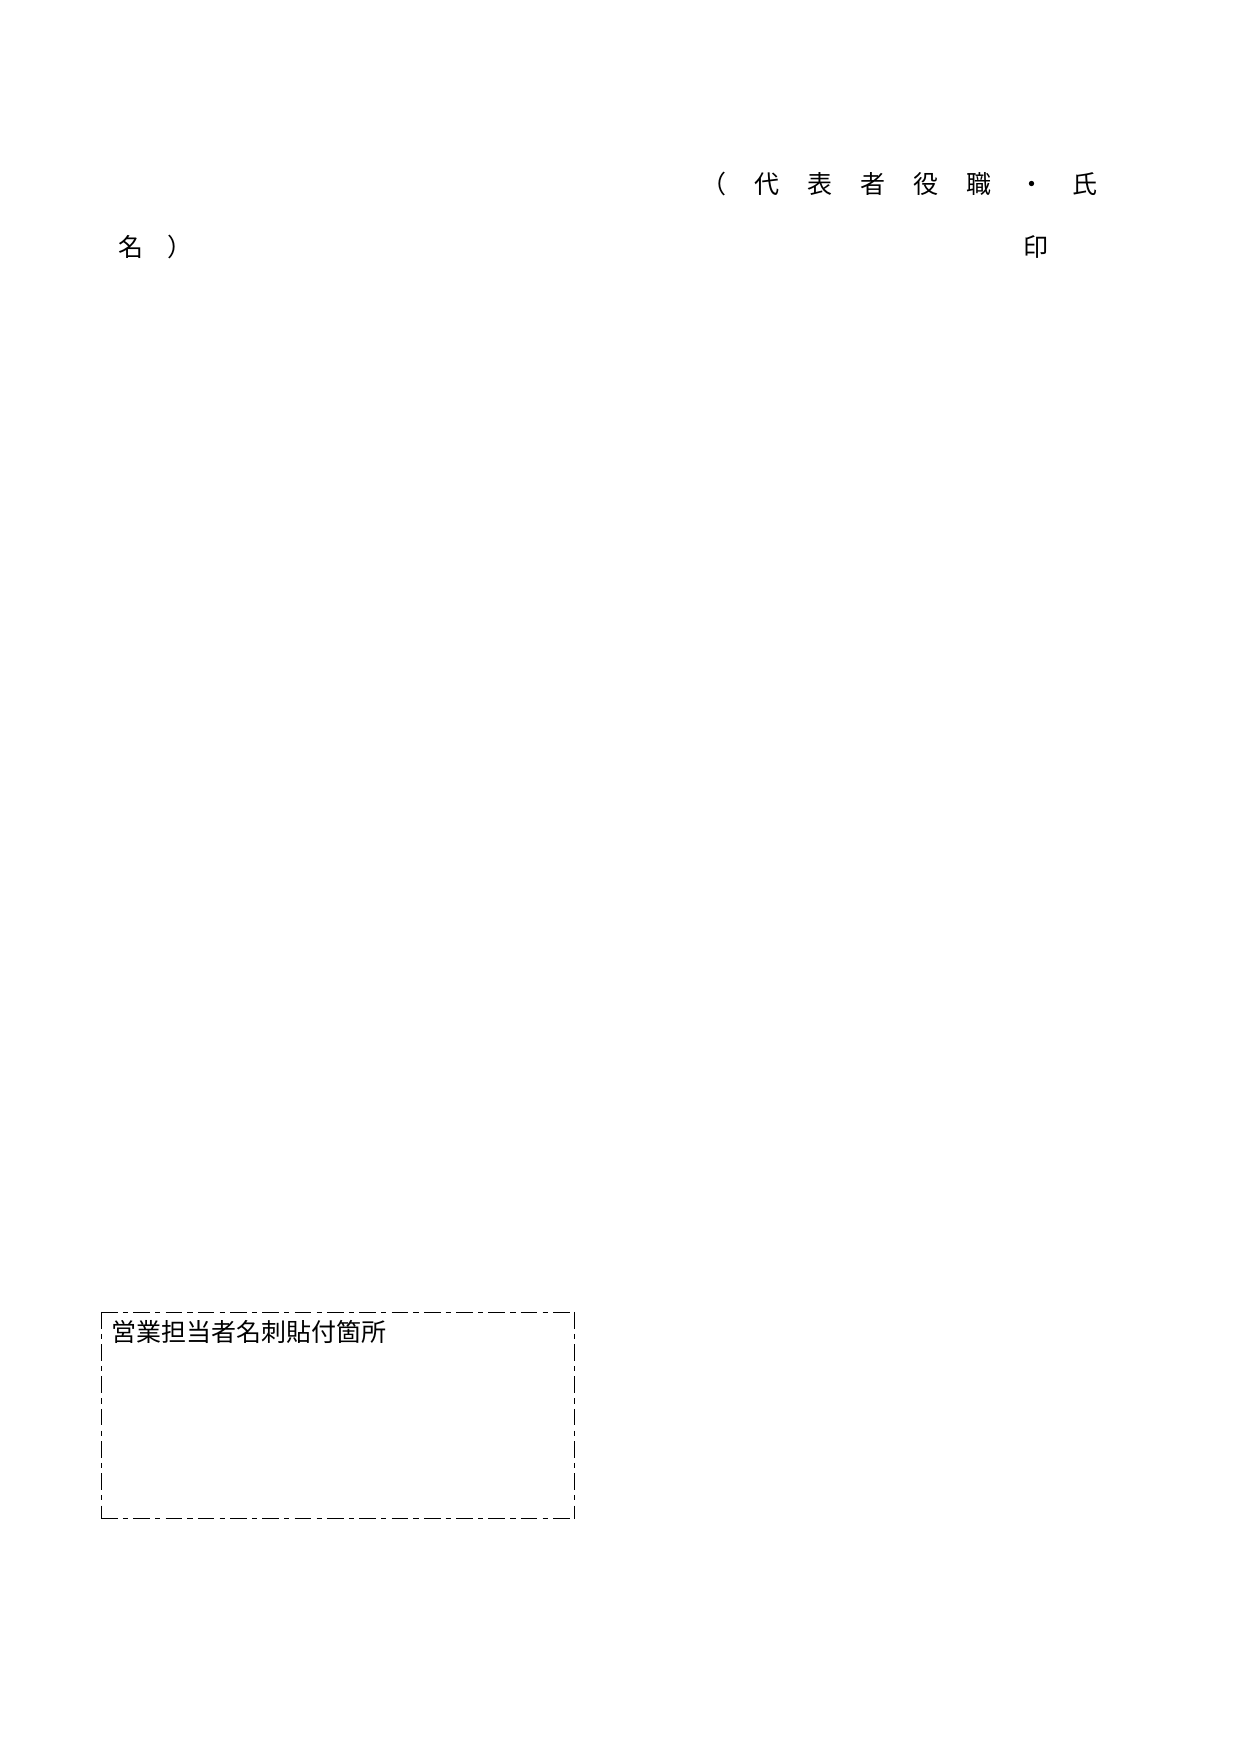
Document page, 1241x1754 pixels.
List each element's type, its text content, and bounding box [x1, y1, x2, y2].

text （代表者役職・氏名） 印 [118, 151, 1122, 277]
table_header 営業担当者名刺貼付箇所 [101, 1312, 574, 1518]
